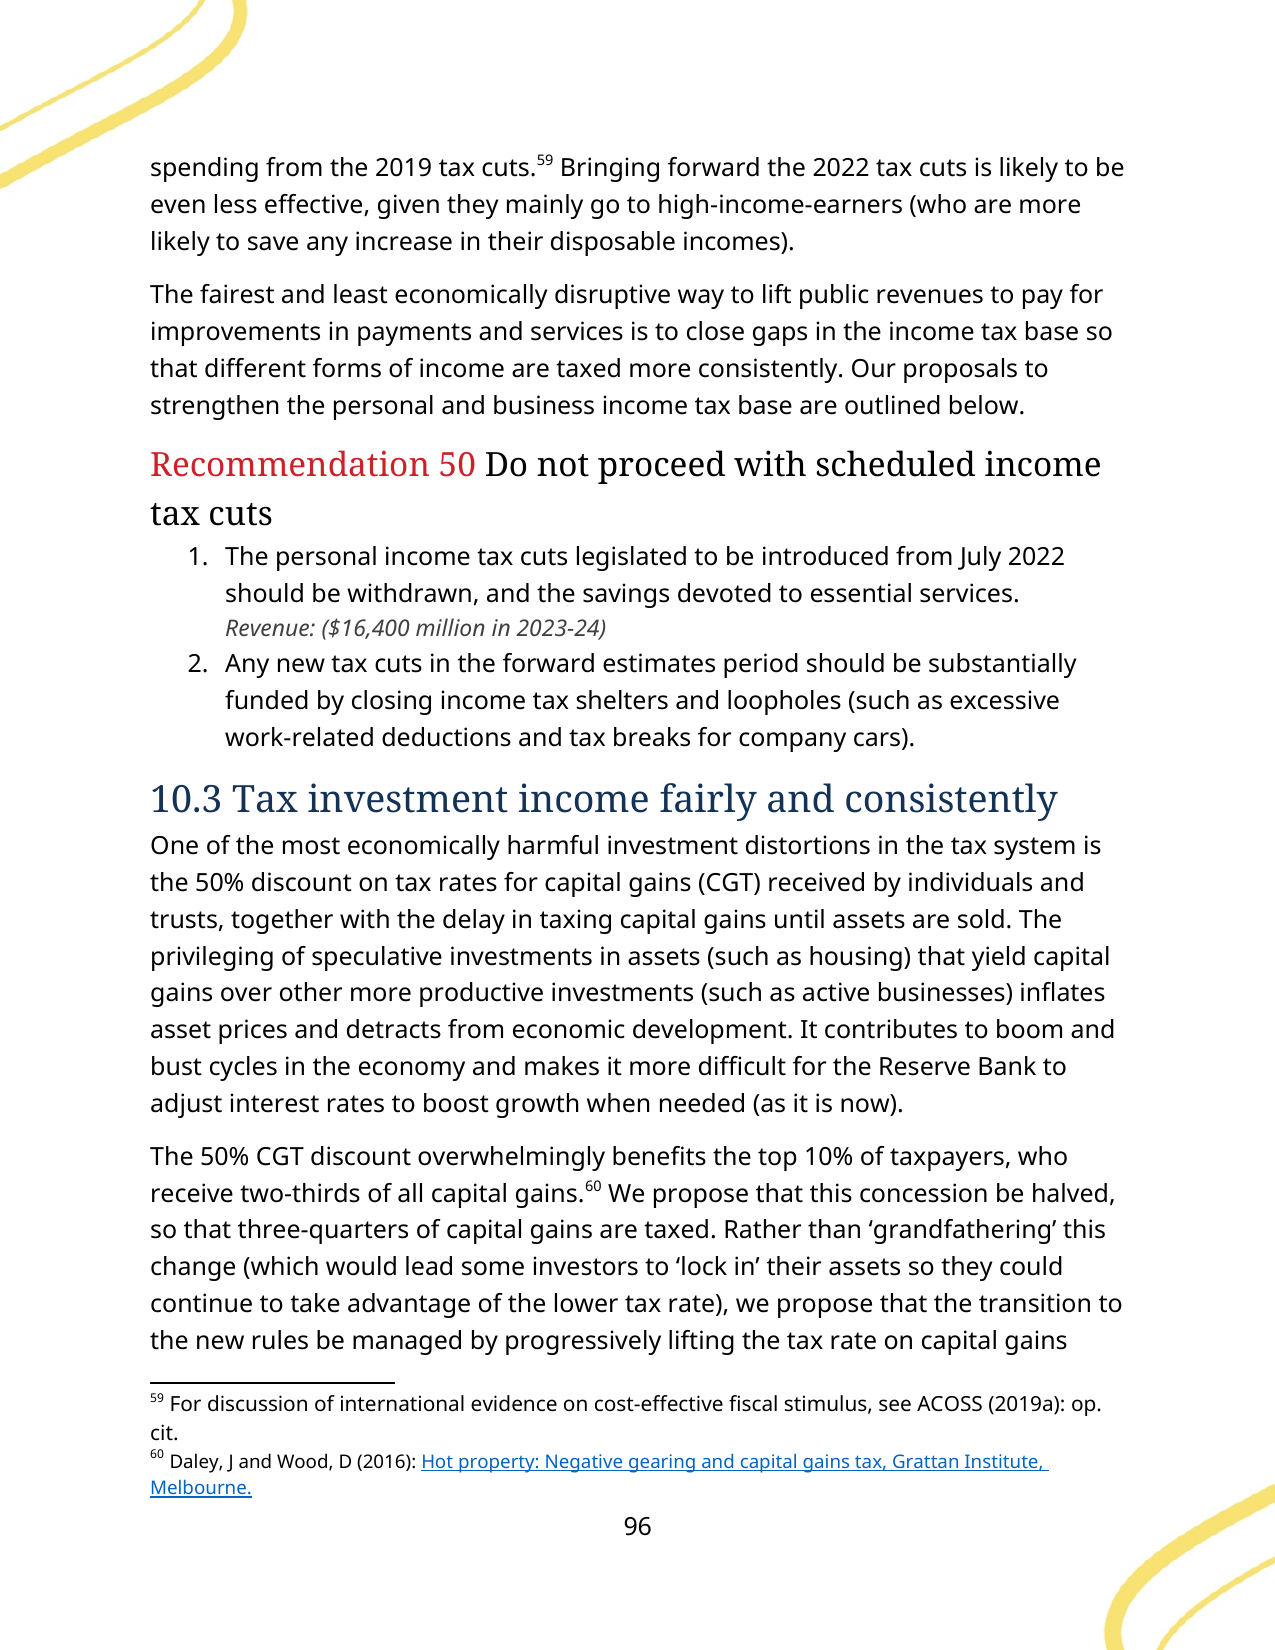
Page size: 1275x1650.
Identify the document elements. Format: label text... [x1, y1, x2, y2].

list The personal income tax cuts legislated to be introduced from July 2022 should be withdrawn, and the savings devoted to essential services. Revenue: ($16,400 million in 2023-24) [187, 539, 1125, 643]
text The fairest and least economically disruptive way to lift public revenues to pay for improvements in payments and services is to close gaps in the income tax base so that different forms of income are taxed more consistently. Our proposals to strengthen the personal and business income tax base are outlined below. [150, 277, 1125, 421]
picture [0, 0, 1275, 1650]
list Any new tax cuts in the forward estimates period should be substantially funded by closing income tax shelters and loopholes (such as excessive work-related deductions and tax breaks for company cars). [187, 646, 1125, 753]
subtitle 10.3 Tax investment income fairly and consistently [150, 773, 1125, 824]
subtitle Recommendation 50 Do not proceed with scheduled income tax cuts [150, 441, 1125, 535]
text One of the most economically harmful investment distortions in the tax system is the 50% discount on tax rates for capital gains (CGT) received by individuals and trusts, together with the delay in taxing capital gains until assets are sold. The privileging of speculative investments in assets (such as housing) that yield capital gains over other more productive investments (such as active businesses) inflates asset prices and detracts from economic development. It contributes to boom and bust cycles in the economy and makes it more difficult for the Reserve Bank to adjust interest rates to boost growth when needed (as it is now). [150, 828, 1125, 1119]
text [150, 1139, 1125, 1357]
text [150, 150, 1125, 258]
